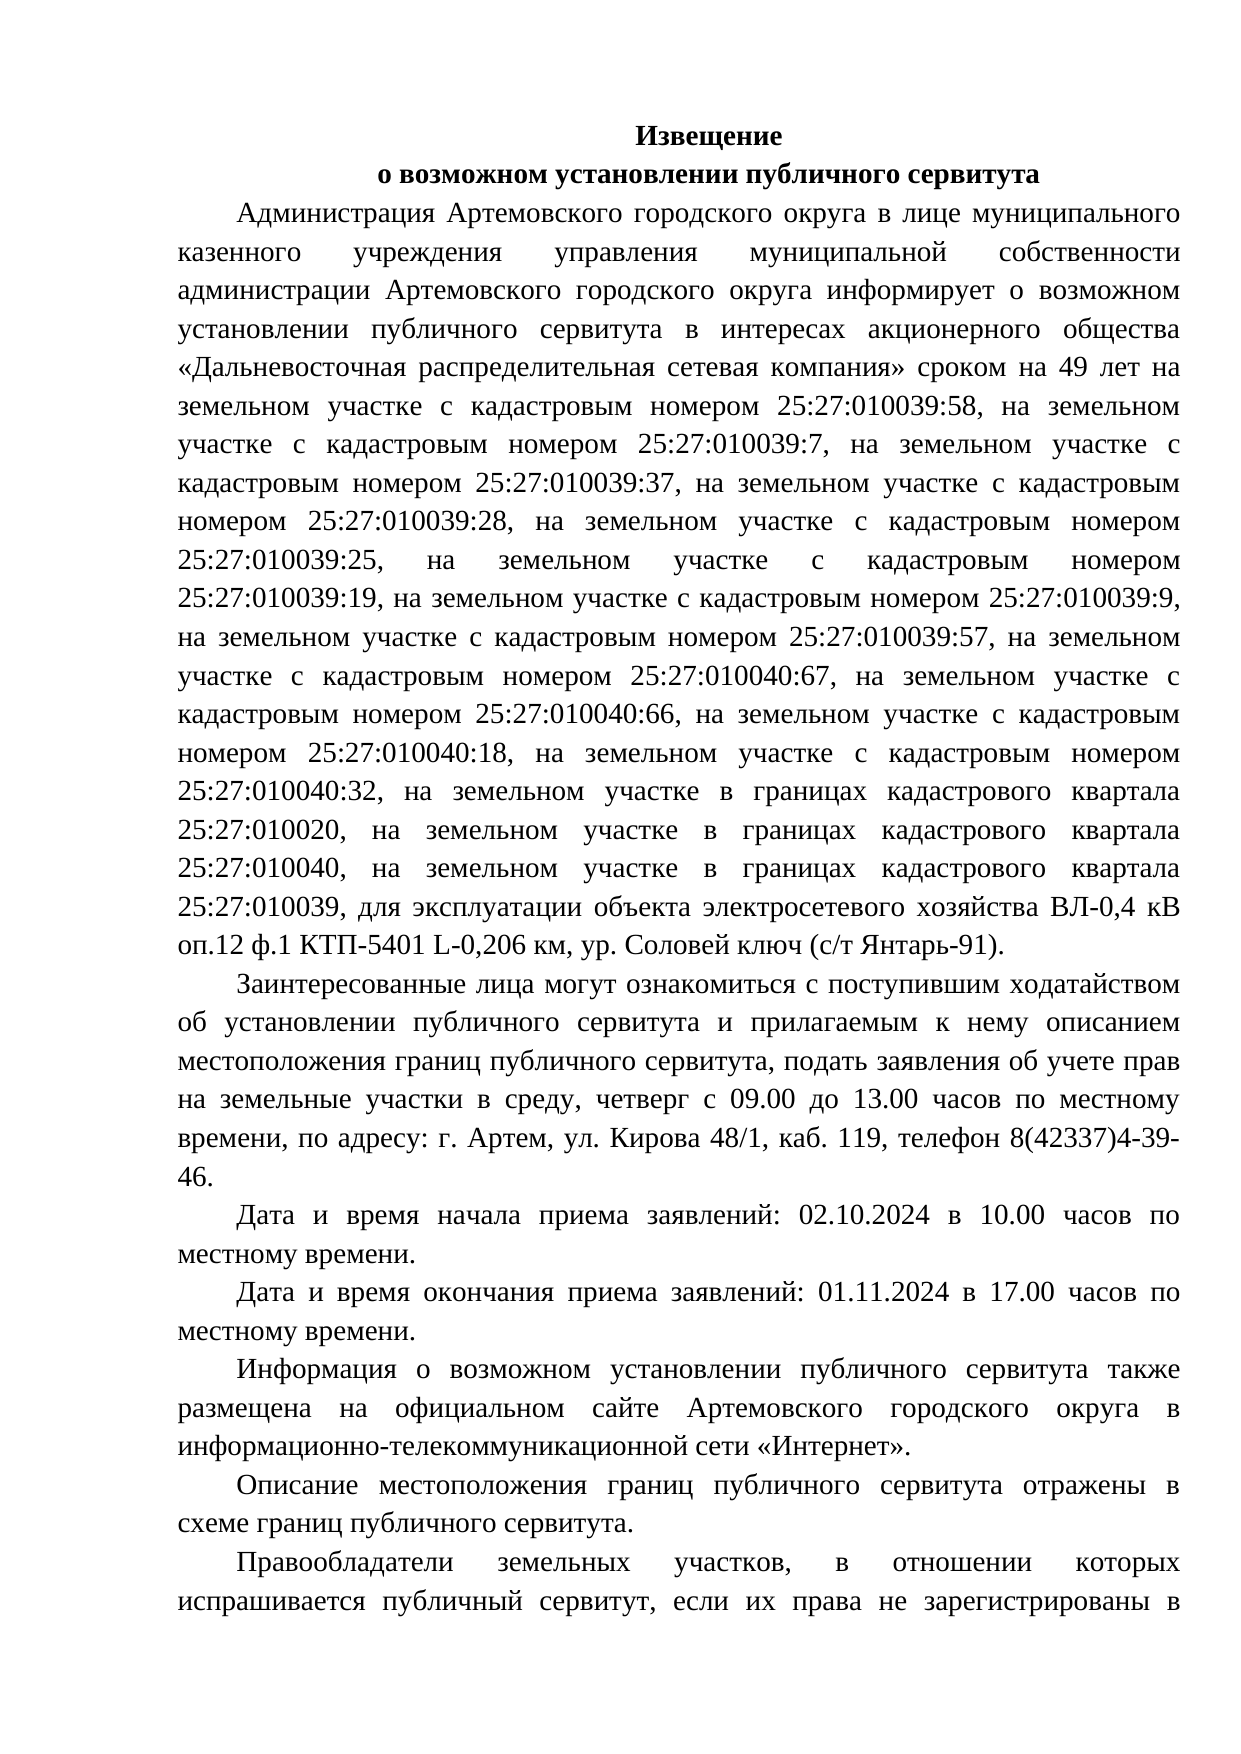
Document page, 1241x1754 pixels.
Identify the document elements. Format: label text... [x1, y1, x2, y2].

text о возможном установлении публичного сервитута [177, 157, 1181, 190]
text Информация о возможном установлении публичного сервитута также размещена на официальном сайте Артемовского городского округа в информационно-телекоммуникационной сети «Интернет». [177, 1351, 1181, 1462]
text Дата и время окончания приема заявлений: 01.11.2024 в 17.00 часов по местному времени. [177, 1274, 1181, 1346]
text Извещение [177, 118, 1181, 152]
text Администрация Артемовского городского округа в лице муниципального казенного учреждения управления муниципальной собственности администрации Артемовского городского округа информирует о возможном установлении публичного сервитута в интересах акционерного общества «Дальневосточная распределительная сетевая компания» сроком на 49 лет на земельном участке с кадастровым номером 25:27:010039:58, на земельном участке с кадастровым номером 25:27:010039:7, на земельном участке с кадастровым номером 25:27:010039:37, на земельном участке с кадастровым номером 25:27:010039:28, на земельном участке с кадастровым номером 25:27:010039:25, на земельном участке с кадастровым номером 25:27:010039:19, на земельном участке с кадастровым номером 25:27:010039:9, на земельном участке с кадастровым номером 25:27:010039:57, на земельном участке с кадастровым номером 25:27:010040:67, на земельном участке с кадастровым номером 25:27:010040:66, на земельном участке с кадастровым номером 25:27:010040:18, на земельном участке с кадастровым номером 25:27:010040:32, на земельном участке в границах кадастрового квартала 25:27:010020, на земельном участке в границах кадастрового квартала 25:27:010040, на земельном участке в границах кадастрового квартала 25:27:010039, для эксплуатации объекта электросетевого хозяйства ВЛ-0,4 кВ оп.12 ф.1 КТП-5401 L-0,206 км, ур. Соловей ключ (с/т Янтарь-91). [177, 195, 1181, 961]
text Заинтересованные лица могут ознакомиться с поступившим ходатайством об установлении публичного сервитута и прилагаемым к нему описанием местоположения границ публичного сервитута, подать заявления об учете прав на земельные участки в среду, четверг с 09.00 до 13.00 часов по местному времени, по адресу: г. Артем, ул. Кирова 48/1, каб. 119, телефон 8(42337)4-39-46. [177, 966, 1181, 1192]
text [177, 1544, 1181, 1616]
text Дата и время начала приема заявлений: 02.10.2024 в 10.00 часов по местному времени. [177, 1197, 1181, 1269]
text Описание местоположения границ публичного сервитута отражены в схеме границ публичного сервитута. [177, 1467, 1181, 1539]
